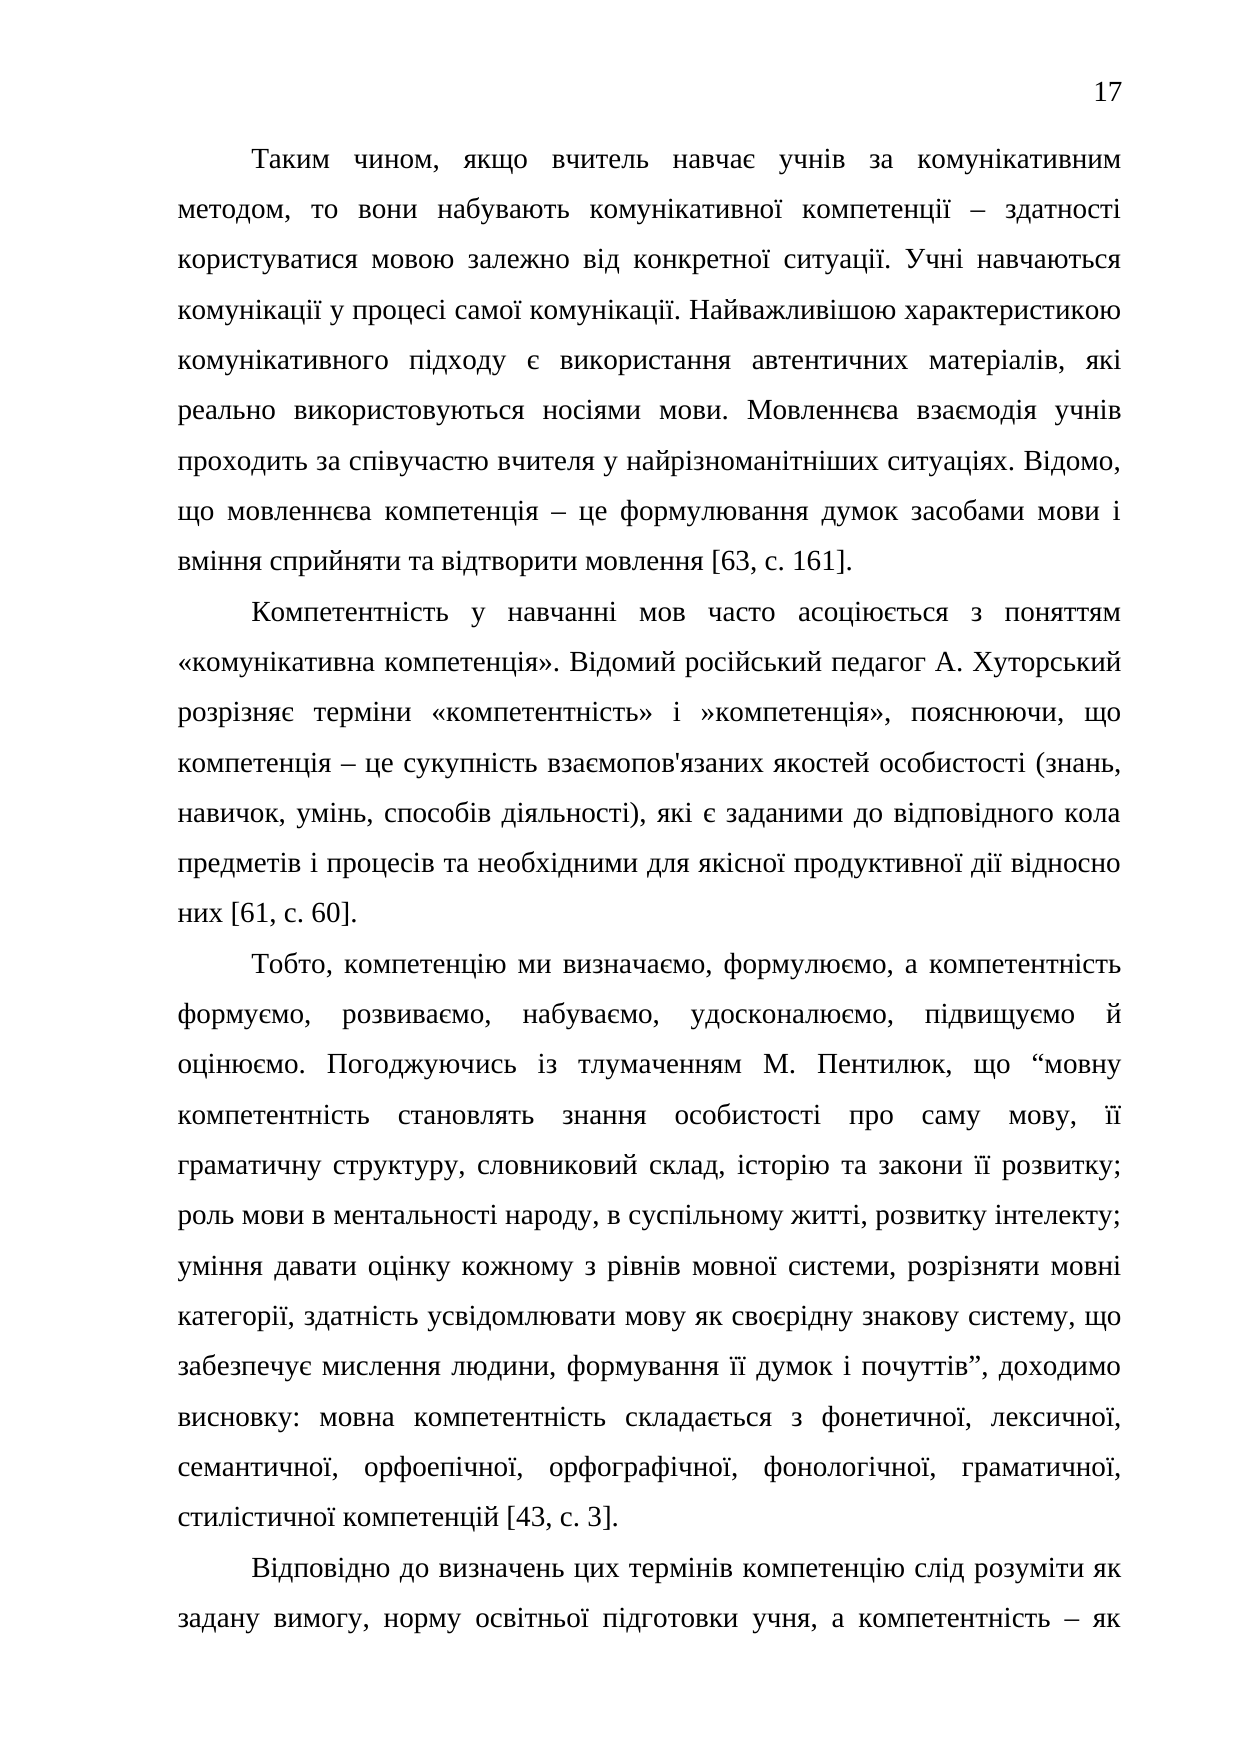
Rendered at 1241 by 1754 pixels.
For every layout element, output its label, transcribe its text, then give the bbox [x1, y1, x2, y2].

text Тобто, компетенцію ми визначаємо, формулюємо, а компетентність формуємо, розвиваємо, набуваємо, удосконалюємо, підвищуємо й оцінюємо. Погоджуючись із тлумаченням М. Пентилюк, що “мовну компетентність становлять знання особистості про саму мову, її граматичну структуру, словниковий склад, історію та закони її розвитку; роль мови в ментальності народу, в суспільному житті, розвитку інтелекту; уміння давати оцінку кожному з рівнів мовної системи, розрізняти мовні категорії, здатність усвідомлювати мову як своєрідну знакову систему, що забезпечує мислення людини, формування її думок і почуттів”, доходимо висновку: мовна компетентність складається з фонетичної, лексичної, семантичної, орфоепічної, орфографічної, фонологічної, граматичної, стилістичної компетенцій [43, c. 3]. [177, 946, 1122, 1533]
text Таким чином, якщо вчитель навчає учнів за комунікативним методом, то вони набувають комунікативної компетенції – здатності користуватися мовою залежно від конкретної ситуації. Учні навчаються комунікації у процесі самої комунікації. Найважливішою характеристикою комунікативного підходу є використання автентичних матеріалів, які реально використовуються носіями мови. Мовленнєва взаємодія учнів проходить за співучастю вчителя у найрізноманітніших ситуаціях. Відомо, що мовленнєва компетенція – це формулювання думок засобами мови і вміння сприйняти та відтворити мовлення [63, c. 161]. [177, 141, 1122, 577]
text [177, 1550, 1122, 1633]
text Компетентність у навчанні мов часто асоціюється з поняттям «комунікативна компетенція». Відомий російський педагог А. Хуторський розрізняє терміни «компетентність» і »компетенція», пояснюючи, що компетенція – це сукупність взаємопов'язаних якостей особистості (знань, навичок, умінь, способів діяльності), які є заданими до відповідного кола предметів і процесів та необхідними для якісної продуктивної дії відносно них [61, c. 60]. [177, 594, 1122, 929]
